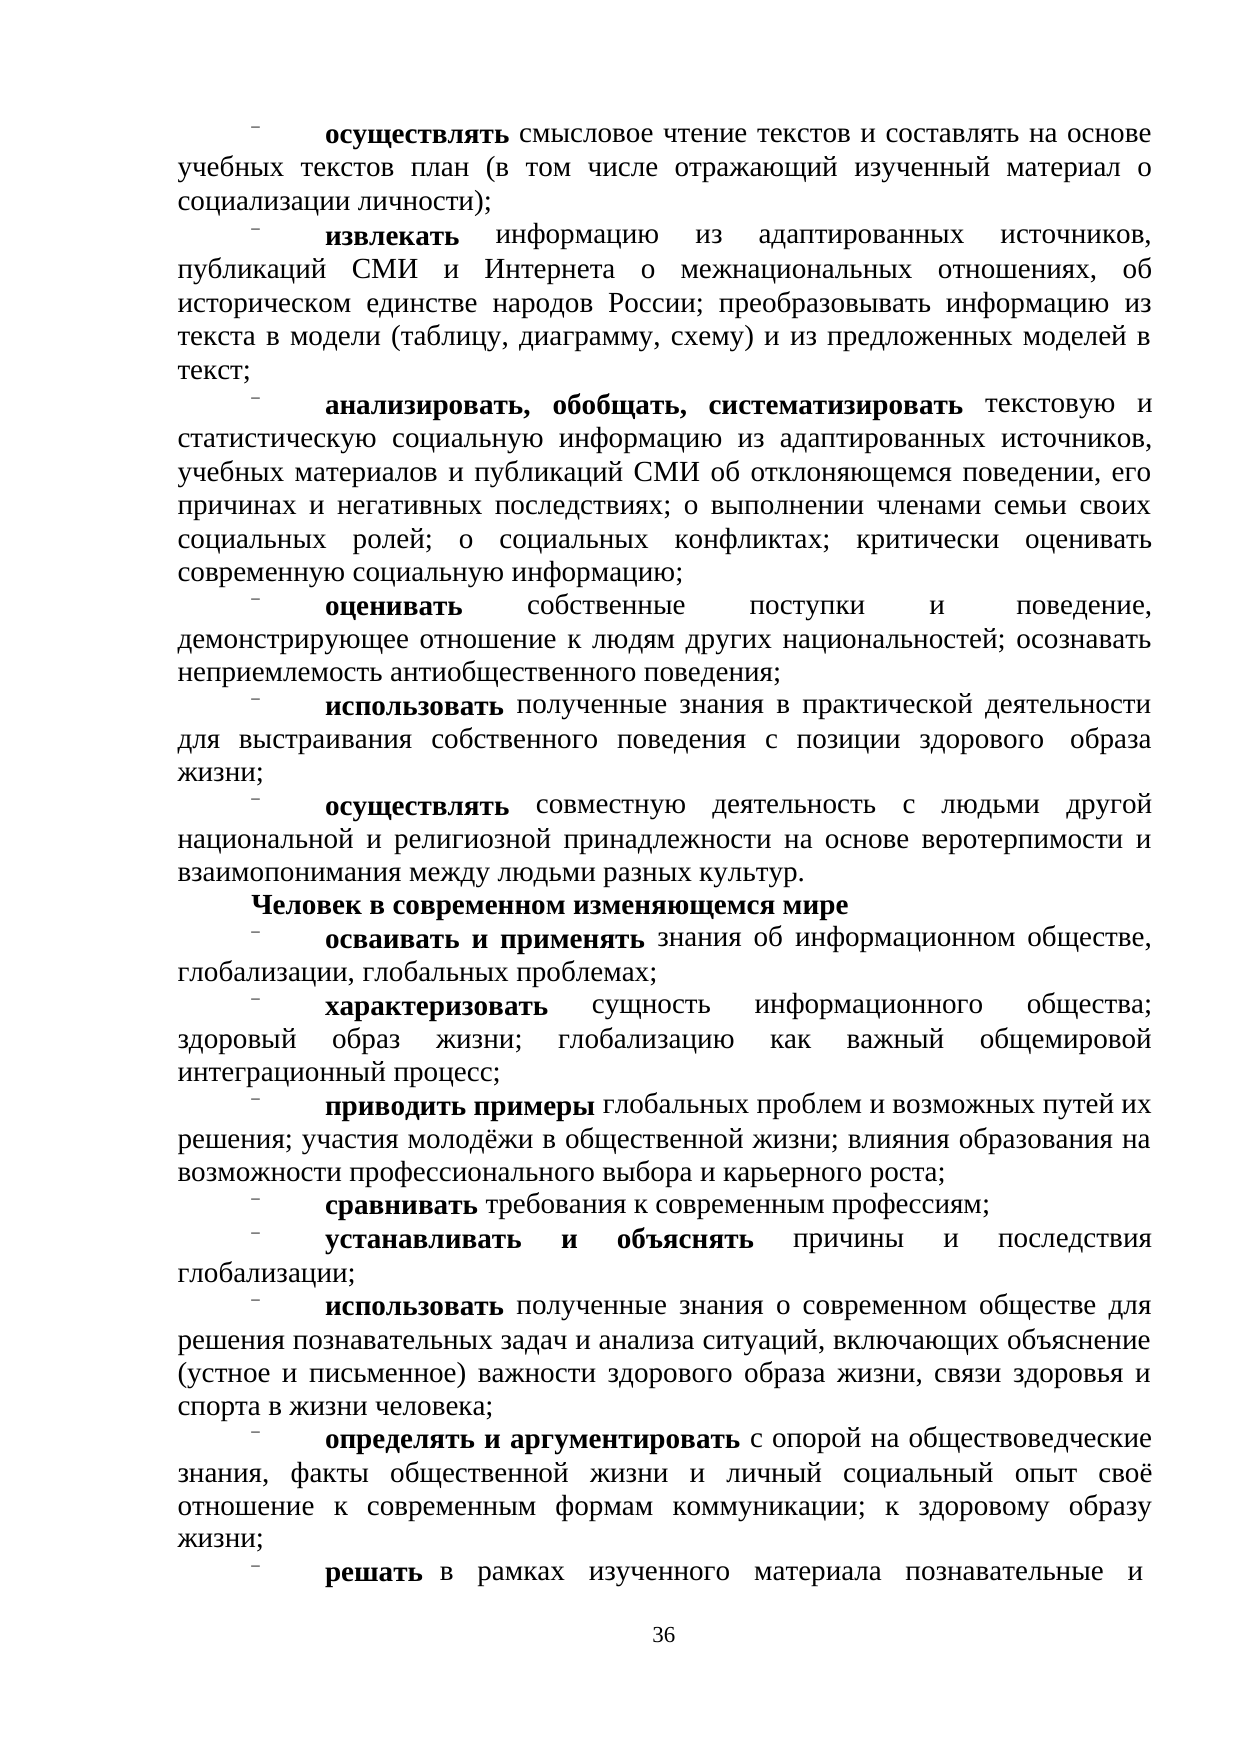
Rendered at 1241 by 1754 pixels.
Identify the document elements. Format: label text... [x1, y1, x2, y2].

list использовать полученные знания в практической деятельности для выстраивания собственного поведения с позиции здорового образа жизни; [177, 688, 1152, 788]
list извлекать информацию из адаптированных источников, публикаций СМИ и Интернета о межнациональных отношениях, об историческом единстве народов России; преобразовывать информацию из текста в модели (таблицу, диаграмму, схему) и из предложенных моделей в текст; [177, 217, 1152, 386]
list приводить примеры глобальных проблем и возможных путей их решения; участия молодёжи в общественной жизни; влияния образования на возможности профессионального выбора и карьерного роста; [177, 1088, 1152, 1188]
list устанавливать и объяснять причины и последствия глобализации; [177, 1221, 1152, 1288]
list анализировать, обобщать, систематизировать текстовую и статистическую социальную информацию из адаптированных источников, учебных материалов и публикаций СМИ об отклоняющемся поведении, его причинах и негативных последствиях; о выполнении членами семьи своих социальных ролей; о социальных конфликтах; критически оценивать современную социальную информацию; [177, 386, 1152, 588]
list решать в рамках изученного материала познавательные и [251, 1554, 1163, 1588]
list осваивать и применять знания об информационном обществе, глобализации, глобальных проблемах; [177, 921, 1152, 988]
list определять и аргументировать с опорой на обществоведческие знания, факты общественной жизни и личный социальный опыт своё отношение к современным формам коммуникации; к здоровому образу жизни; [177, 1421, 1152, 1554]
list характеризовать сущность информационного общества; здоровый образ жизни; глобализацию как важный общемировой интеграционный процесс; [177, 988, 1152, 1088]
list оценивать собственные поступки и поведение, демонстрирующее отношение к людям других национальностей; осознавать неприемлемость антиобщественного поведения; [177, 588, 1152, 688]
list сравнивать требования к современным профессиям; [251, 1188, 1163, 1221]
list использовать полученные знания о современном обществе для решения познавательных задач и анализа ситуаций, включающих объяснение (устное и письменное) важности здорового образа жизни, связи здоровья и спорта в жизни человека; [177, 1288, 1152, 1421]
list осуществлять смысловое чтение текстов и составлять на основе учебных текстов план (в том числе отражающий изученный материал о социализации личности); [177, 115, 1152, 217]
subtitle Человек в современном изменяющемся мире [251, 888, 1163, 921]
list осуществлять совместную деятельность с людьми другой национальной и религиозной принадлежности на основе веротерпимости и взаимопонимания между людьми разных культур. [177, 788, 1152, 888]
